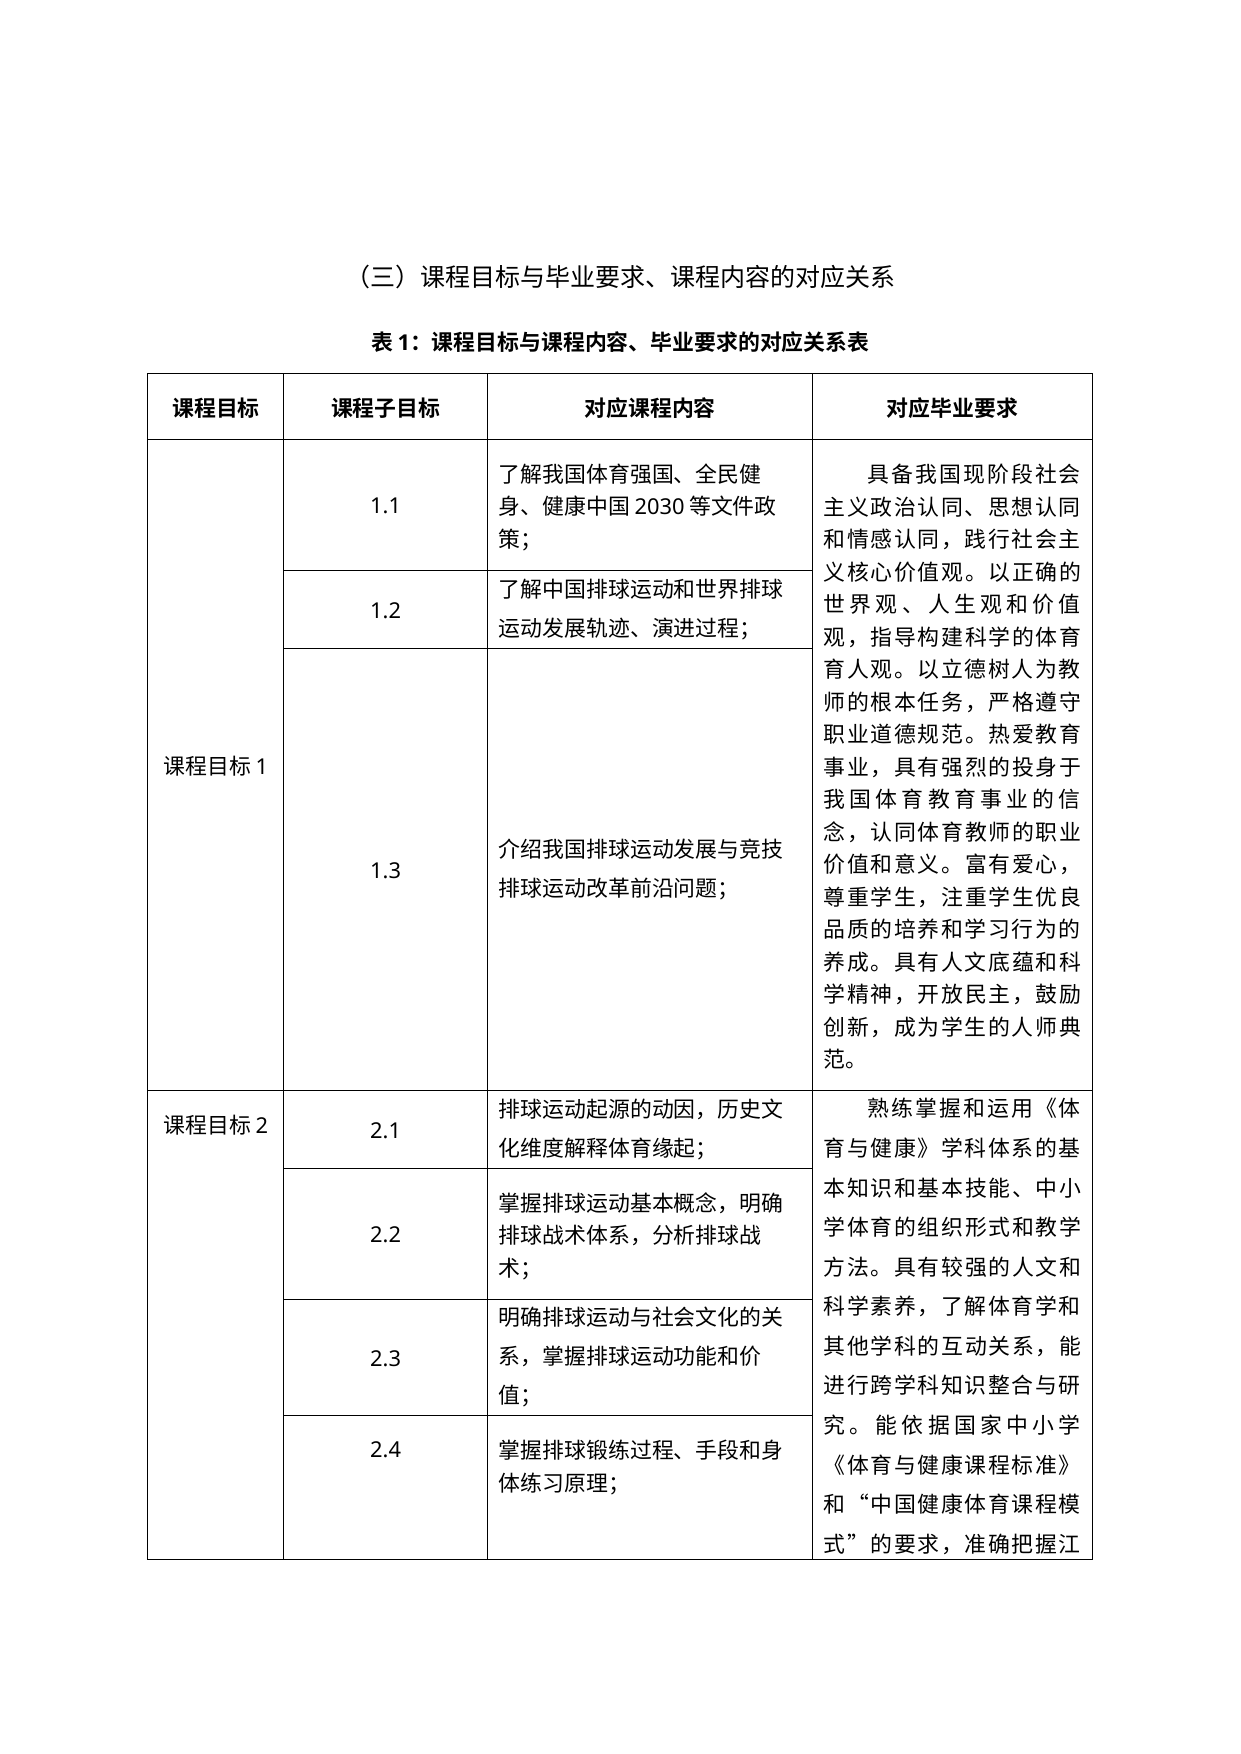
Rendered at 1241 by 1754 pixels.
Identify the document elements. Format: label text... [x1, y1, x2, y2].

table_cell 1.1 [284, 440, 487, 570]
table_cell 2.4 [284, 1416, 487, 1558]
table_cell 2.3 [284, 1300, 487, 1415]
table_cell 课程目标2 [148, 1091, 283, 1558]
table_cell 明确排球运动与社会文化的关系，掌握排球运动功能和价值； [488, 1300, 812, 1415]
table_cell 2.2 [284, 1169, 487, 1299]
table_header 对应毕业要求 [813, 374, 1092, 439]
text 表1：课程目标与课程内容、毕业要求的对应关系表 [187, 324, 1053, 357]
table_cell 掌握排球锻练过程、手段和身体练习原理； [488, 1416, 812, 1558]
table_cell 2.1 [284, 1091, 487, 1168]
table_cell 1.3 [284, 649, 487, 1090]
table_header 课程子目标 [284, 374, 487, 439]
table_cell 介绍我国排球运动发展与竞技排球运动改革前沿问题； [488, 649, 812, 1090]
table_cell 具备我国现阶段社会主义政治认同、思想认同和情感认同，践行社会主义核心价值观。以正确的世界观、人生观和价值观，指导构建科学的体育育人观。以立德树人为教师的根本任务，严格遵守职业道德规范。热爱教育事业，具有强烈的投身于我国体育教育事业的信念，认同体育教师的职业价值和意义。富有爱心，尊重学生，注重学生优良品质的培养和学习行为的养成。具有人文底蕴和科学精神，开放民主，鼓励创新，成为学生的人师典范。 [813, 440, 1092, 1090]
table_cell 排球运动起源的动因，历史文化维度解释体育缘起； [488, 1091, 812, 1168]
text （三）课程目标与毕业要求、课程内容的对应关系 [187, 243, 1053, 308]
table_cell 1.2 [284, 571, 487, 648]
table_cell 课程目标1 [148, 440, 283, 1090]
table_header 对应课程内容 [488, 374, 812, 439]
table_cell 了解我国体育强国、全民健身、健康中国2030等文件政策； [488, 440, 812, 570]
table_cell 掌握排球运动基本概念，明确排球战术体系，分析排球战术； [488, 1169, 812, 1299]
table_cell 熟练掌握和运用《体育与健康》学科体系的基本知识和基本技能、中小学体育的组织形式和教学方法。具有较强的人文和科学素养，了解体育学和其他学科的互动关系，能进行跨学科知识整合与研究。能依据国家中小学《体育与健康课程标准》和“中国健康体育课程模式”的要求，准确把握江苏省《体育与健康课程标准》的发展方向，根据教学对象的身体发育、心理特点和发展规律，结合学校的实际情况，开展体育与健康的教学和评价、课外体育活动、业余训练与竞赛及相关管理工作。能顺应学校开展体育特色课程的发展，依托学校特色运动项目，不断提升自身业务水平。熟练掌握和运用现代化信息技术手段和多媒体教学方法，具有较强的教学能力研究能力。 [813, 1091, 1092, 1558]
table_header 课程目标 [148, 374, 283, 439]
table_cell 了解中国排球运动和世界排球运动发展轨迹、演进过程； [488, 571, 812, 648]
